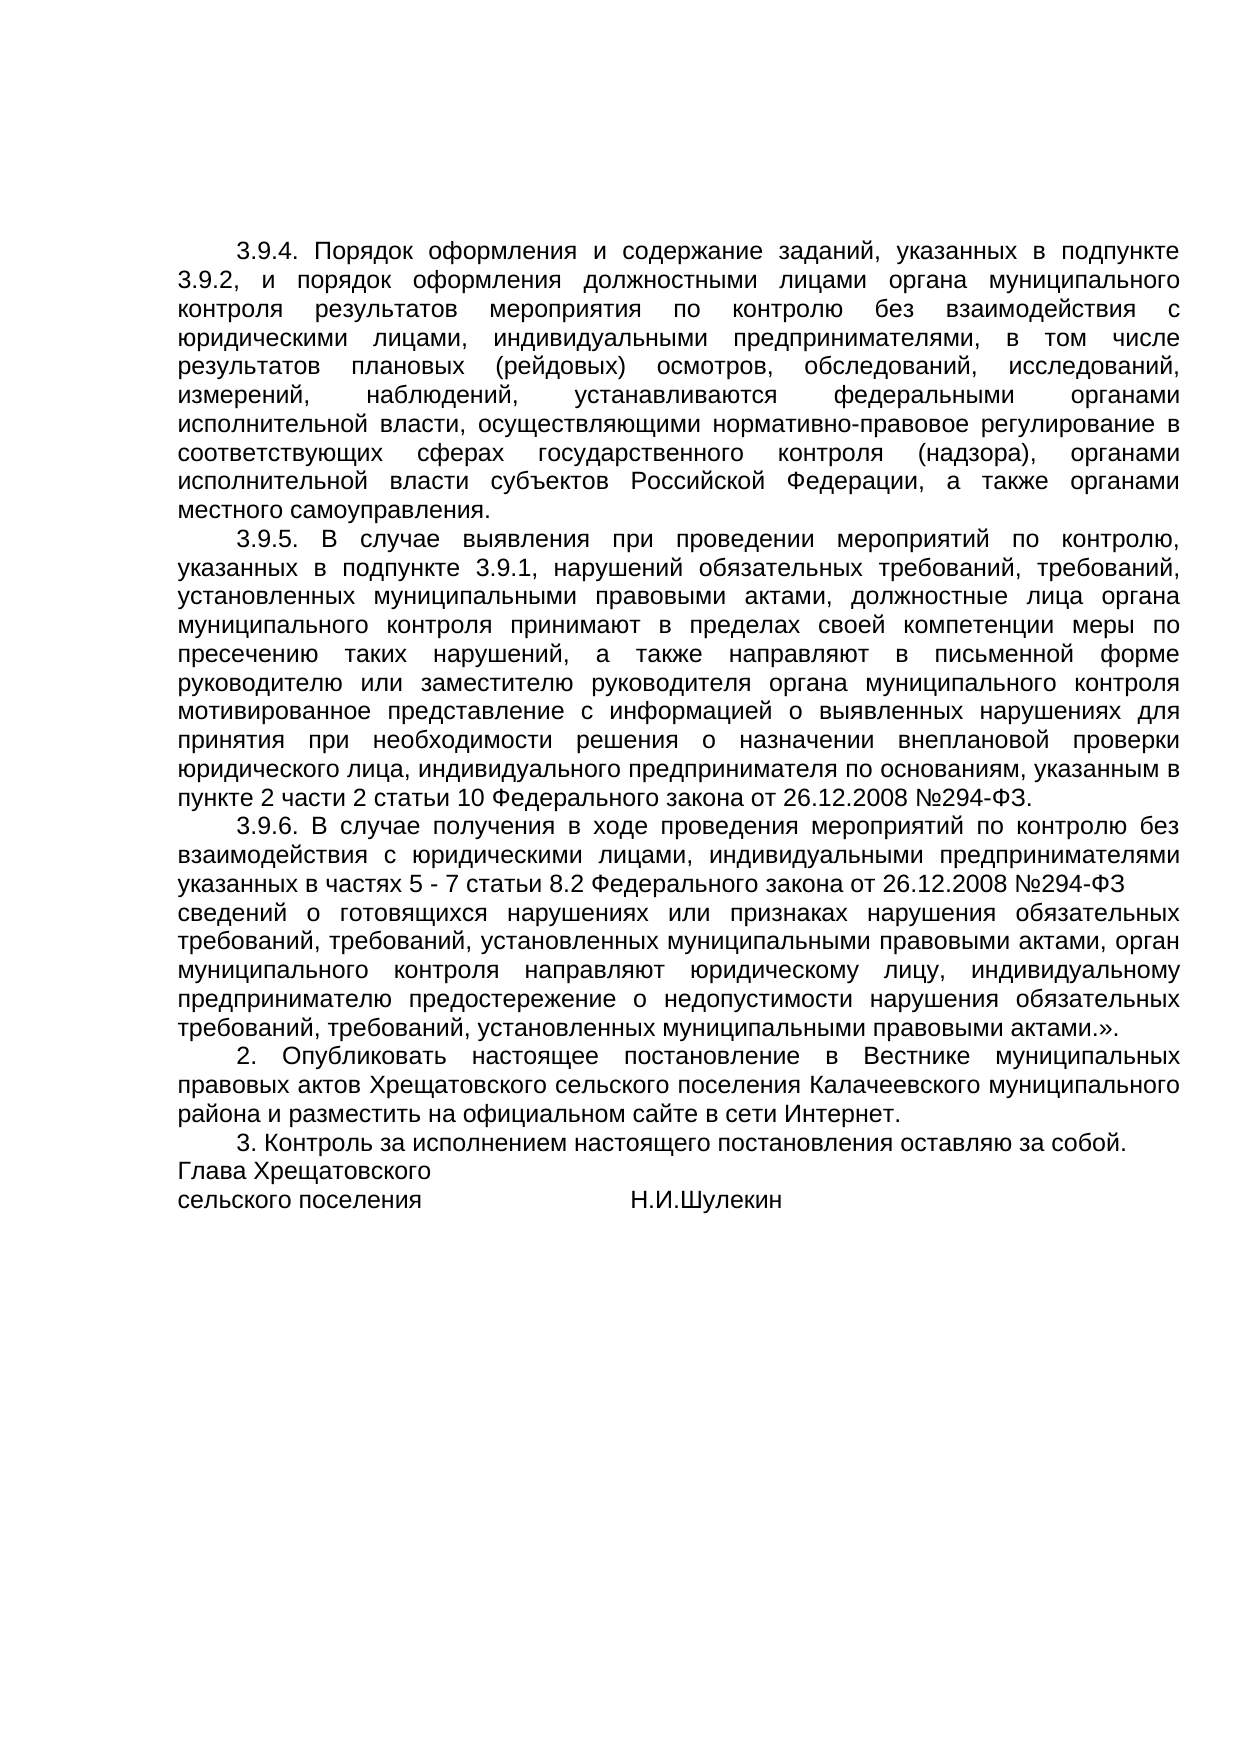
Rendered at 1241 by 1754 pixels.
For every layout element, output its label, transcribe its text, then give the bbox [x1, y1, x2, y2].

text сведений о готовящихся нарушениях или признаках нарушения обязательных требований, требований, установленных муниципальными правовыми актами, орган муниципального контроля направляют юридическому лицу, индивидуальному предпринимателю предостережение о недопустимости нарушения обязательных требований, требований, установленных муниципальными правовыми актами.». [177, 897, 1181, 1041]
text Глава Хрещатовского [177, 1156, 1181, 1185]
text 3.9.4. Порядок оформления и содержание заданий, указанных в подпункте 3.9.2, и порядок оформления должностными лицами органа муниципального контроля результатов мероприятия по контролю без взаимодействия с юридическими лицами, индивидуальными предпринимателями, в том числе результатов плановых (рейдовых) осмотров, обследований, исследований, измерений, наблюдений, устанавливаются федеральными органами исполнительной власти, осуществляющими нормативно-правовое регулирование в соответствующих сферах государственного контроля (надзора), органами исполнительной власти субъектов Российской Федерации, а также органами местного самоуправления. [177, 236, 1181, 524]
text 2. Опубликовать настоящее постановление в Вестнике муниципальных правовых актов Хрещатовского сельского поселения Калачеевского муниципального района и разместить на официальном сайте в сети Интернет. [177, 1041, 1181, 1127]
text 3. Контроль за исполнением настоящего постановления оставляю за собой. [177, 1127, 1181, 1156]
text 3.9.5. В случае выявления при проведении мероприятий по контролю, указанных в подпункте 3.9.1, нарушений обязательных требований, требований, установленных муниципальными правовыми актами, должностные лица органа муниципального контроля принимают в пределах своей компетенции меры по пресечению таких нарушений, а также направляют в письменной форме руководителю или заместителю руководителя органа муниципального контроля мотивированное представление с информацией о выявленных нарушениях для принятия при необходимости решения о назначении внеплановой проверки юридического лица, индивидуального предпринимателя по основаниям, указанным в пункте 2 части 2 статьи 10 Федерального закона от 26.12.2008 №294-ФЗ. [177, 524, 1181, 811]
text 3.9.6. В случае получения в ходе проведения мероприятий по контролю без взаимодействия с юридическими лицами, индивидуальными предпринимателями указанных в частях 5 - 7 статьи 8.2 Федерального закона от 26.12.2008 №294-ФЗ [177, 811, 1181, 897]
text сельского поселения Н.И.Шулекин [177, 1185, 1181, 1214]
